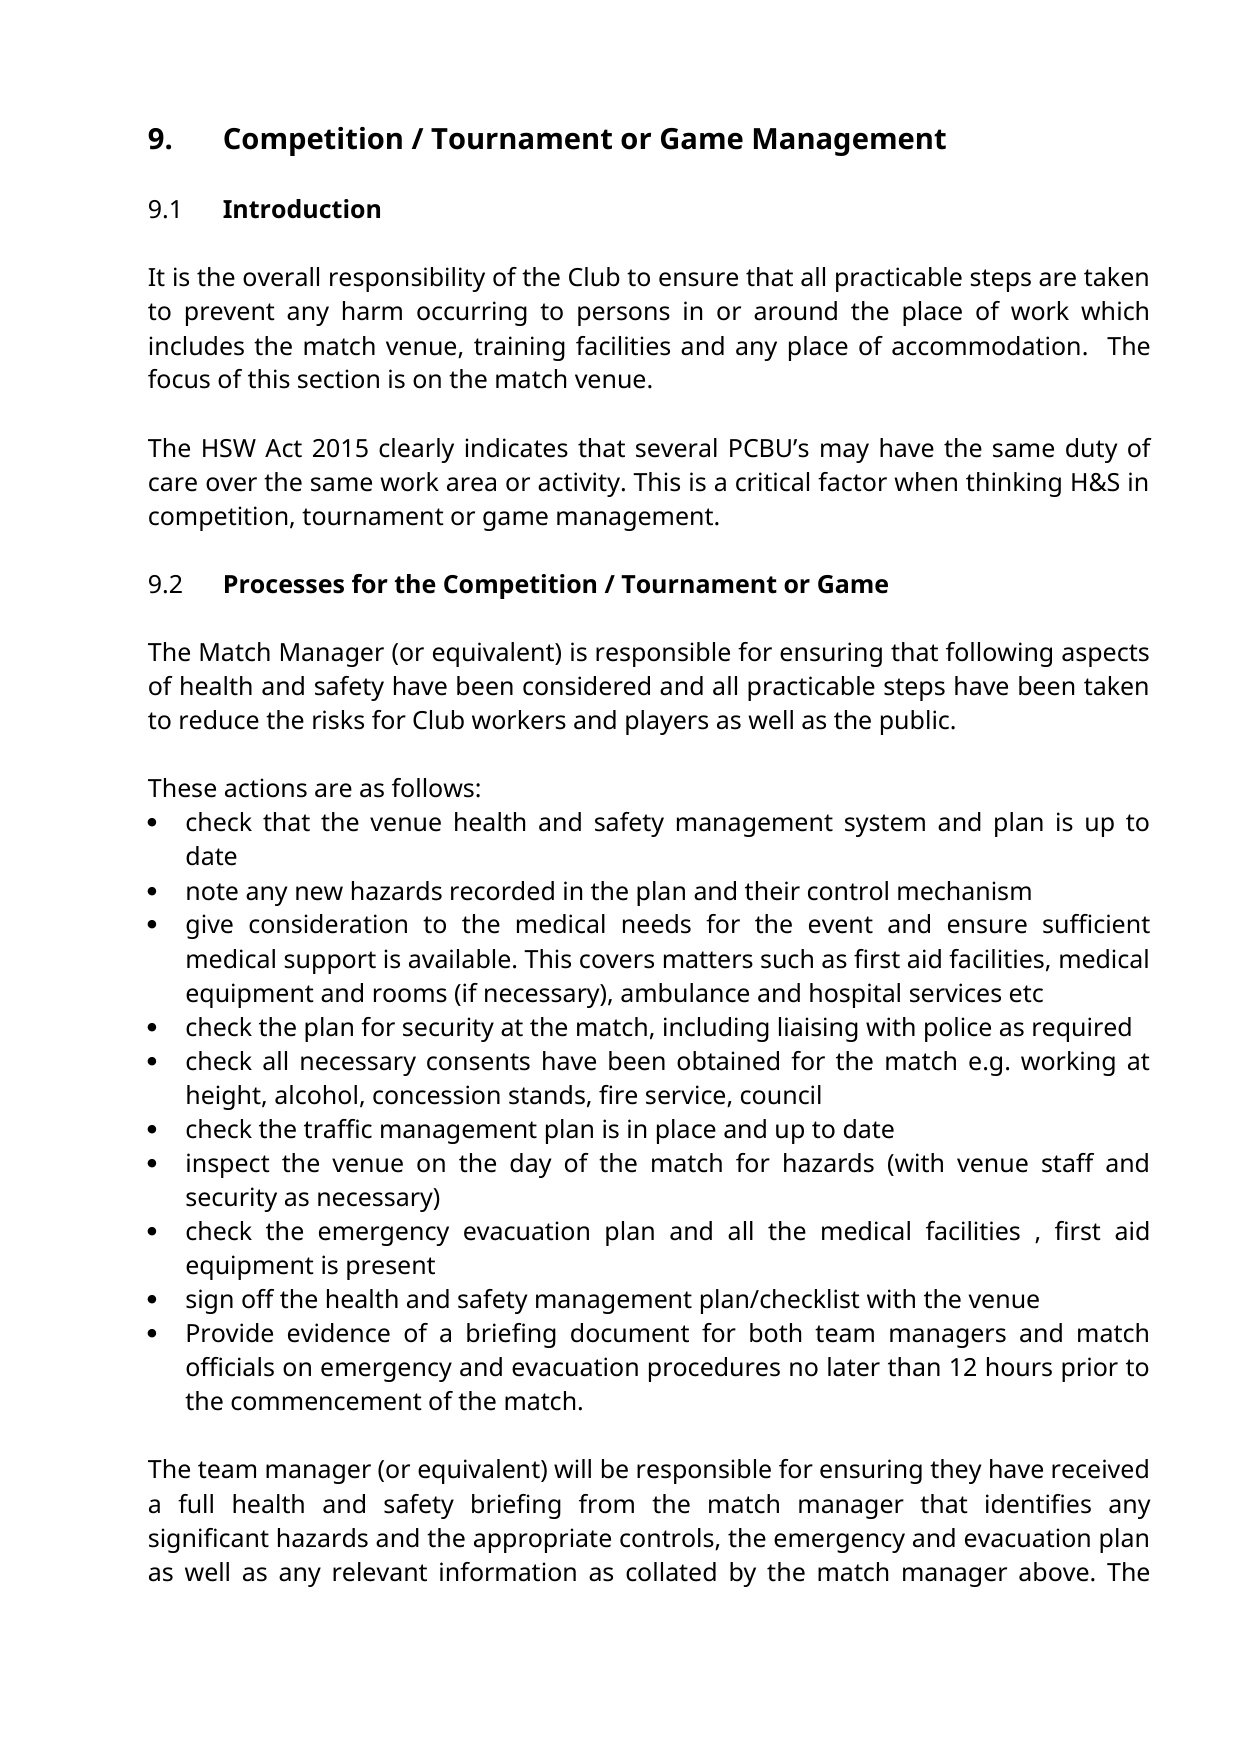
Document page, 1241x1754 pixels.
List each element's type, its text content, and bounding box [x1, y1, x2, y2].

list check the plan for security at the match, including liaising with police as required [148, 1009, 1152, 1043]
list sign off the health and safety management plan/checklist with the venue [148, 1282, 1152, 1316]
text 9. Competition / Tournament or Game Management [148, 118, 1152, 158]
text It is the overall responsibility of the Club to ensure that all practicable steps are taken to prevent any harm occurring to persons in or around the place of work which includes the match venue, training facilities and any place of accommodation. The focus of this section is on the match venue. [148, 260, 1152, 396]
text The HSW Act 2015 clearly indicates that several PCBU’s may have the same duty of care over the same work area or activity. This is a critical factor when thinking H&S in competition, tournament or game management. [148, 430, 1152, 532]
list check the emergency evacuation plan and all the medical facilities , first aid equipment is present [148, 1214, 1152, 1282]
list Provide evidence of a briefing document for both team managers and match officials on emergency and evacuation procedures no later than 12 hours prior to the commencement of the match. [148, 1316, 1152, 1418]
list check that the venue health and safety management system and plan is up to date [148, 805, 1152, 873]
text 9.1 Introduction [148, 192, 1152, 226]
text These actions are as follows: [148, 771, 1152, 805]
text 9.2 Processes for the Competition / Tournament or Game [148, 567, 1152, 601]
list note any new hazards recorded in the plan and their control mechanism [148, 873, 1152, 907]
list check the traffic management plan is in place and up to date [148, 1112, 1152, 1146]
list inspect the venue on the day of the match for hazards (with venue staff and security as necessary) [148, 1146, 1152, 1214]
list check all necessary consents have been obtained for the match e.g. working at height, alcohol, concession stands, fire service, council [148, 1043, 1152, 1112]
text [148, 1452, 1152, 1588]
text The Match Manager (or equivalent) is responsible for ensuring that following aspects of health and safety have been considered and all practicable steps have been taken to reduce the risks for Club workers and players as well as the public. [148, 635, 1152, 737]
list give consideration to the medical needs for the event and ensure sufficient medical support is available. This covers matters such as first aid facilities, medical equipment and rooms (if necessary), ambulance and hospital services etc [148, 907, 1152, 1009]
